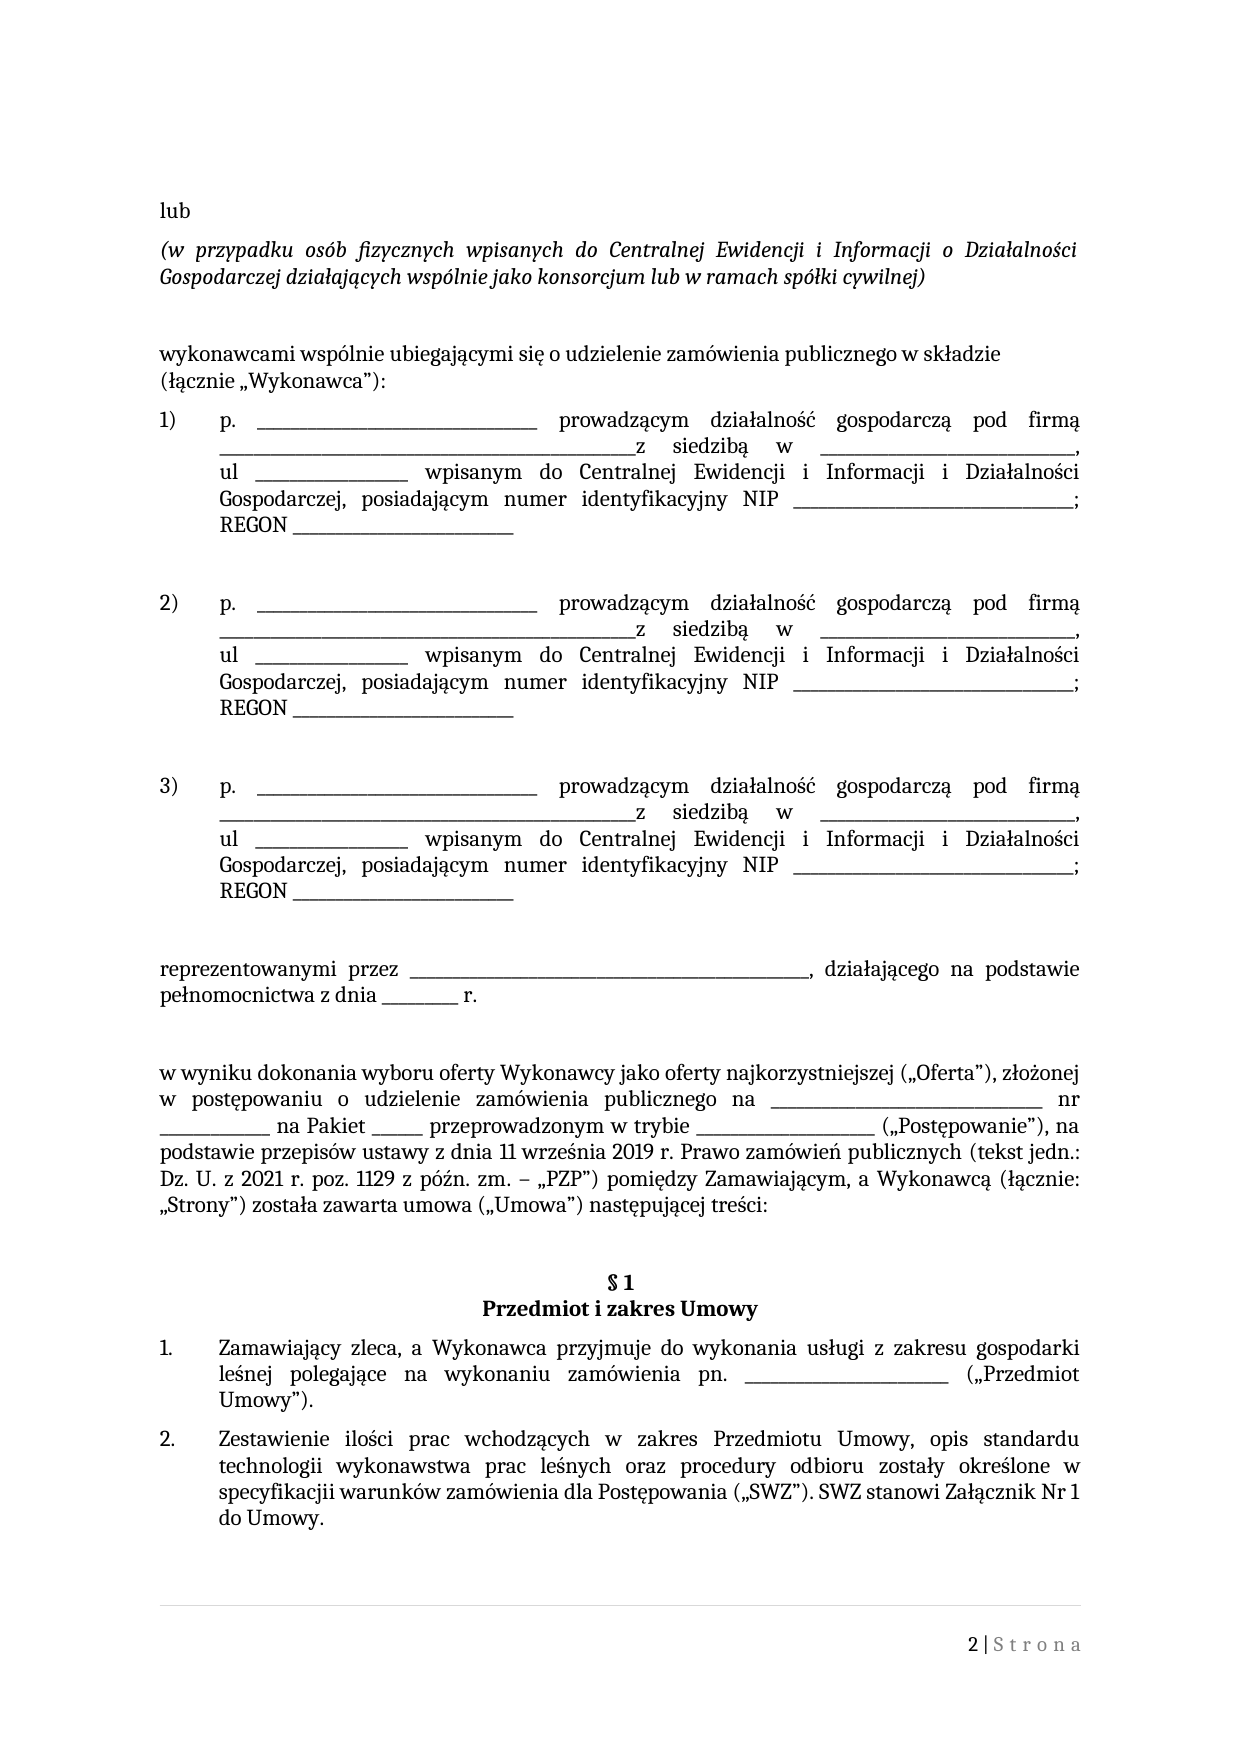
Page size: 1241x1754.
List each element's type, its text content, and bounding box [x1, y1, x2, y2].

text wykonawcami wspólnie ubiegającymi się o udzielenie zamówienia publicznego w składzie (łącznie „Wykonawca”): [159, 341, 1081, 394]
text § 1 Przedmiot i zakres Umowy [159, 1269, 1081, 1322]
text w wyniku dokonania wyboru oferty Wykonawcy jako oferty najkorzystniejszej („Oferta”), złożonej w postępowaniu o udzielenie zamówienia publicznego na ________________________________ nr _____________ na Pakiet ______ przeprowadzonym w trybie _____________________ („Postępowanie”), na podstawie przepisów ustawy z dnia 11 września 2019 r. Prawo zamówień publicznych (tekst jedn.: Dz. U. z 2021 r. poz. 1129 z późn. zm. – „PZP”) pomiędzy Zamawiającym, a Wykonawcą (łącznie: „Strony”) została zawarta umowa („Umowa”) następującej treści: [159, 1060, 1081, 1218]
list Zestawienie ilości prac wchodzących w zakres Przedmiotu Umowy, opis standardu technologii wykonawstwa prac leśnych oraz procedury odbioru zostały określone w specyfikacjii warunków zamówienia dla Postępowania („SWZ”). SWZ stanowi Załącznik Nr 1 do Umowy. [159, 1426, 1081, 1532]
text 1) p. _________________________________ prowadzącym działalność gospodarczą pod firmą _________________________________________________z siedzibą w ______________________________, ul __________________ wpisanym do Centralnej Ewidencji i Informacji i Działalności Gospodarczej, posiadającym numer identyfikacyjny NIP _________________________________; REGON __________________________ [159, 406, 1081, 538]
text 3) p. _________________________________ prowadzącym działalność gospodarczą pod firmą _________________________________________________z siedzibą w ______________________________, ul __________________ wpisanym do Centralnej Ewidencji i Informacji i Działalności Gospodarczej, posiadającym numer identyfikacyjny NIP _________________________________; REGON __________________________ [159, 773, 1081, 904]
text (w przypadku osób fizycznych wpisanych do Centralnej Ewidencji i Informacji o Działalności Gospodarczej działających wspólnie jako konsorcjum lub w ramach spółki cywilnej) [159, 237, 1081, 290]
text lub [159, 198, 1081, 225]
text reprezentowanymi przez _______________________________________________, działającego na podstawie pełnomocnictwa z dnia _________ r. [159, 956, 1081, 1008]
list Zamawiający zleca, a Wykonawca przyjmuje do wykonania usługi z zakresu gospodarki leśnej polegające na wykonaniu zamówienia pn. ________________________ („Przedmiot Umowy”). [159, 1334, 1081, 1414]
text 2) p. _________________________________ prowadzącym działalność gospodarczą pod firmą _________________________________________________z siedzibą w ______________________________, ul __________________ wpisanym do Centralnej Ewidencji i Informacji i Działalności Gospodarczej, posiadającym numer identyfikacyjny NIP _________________________________; REGON __________________________ [159, 589, 1081, 721]
